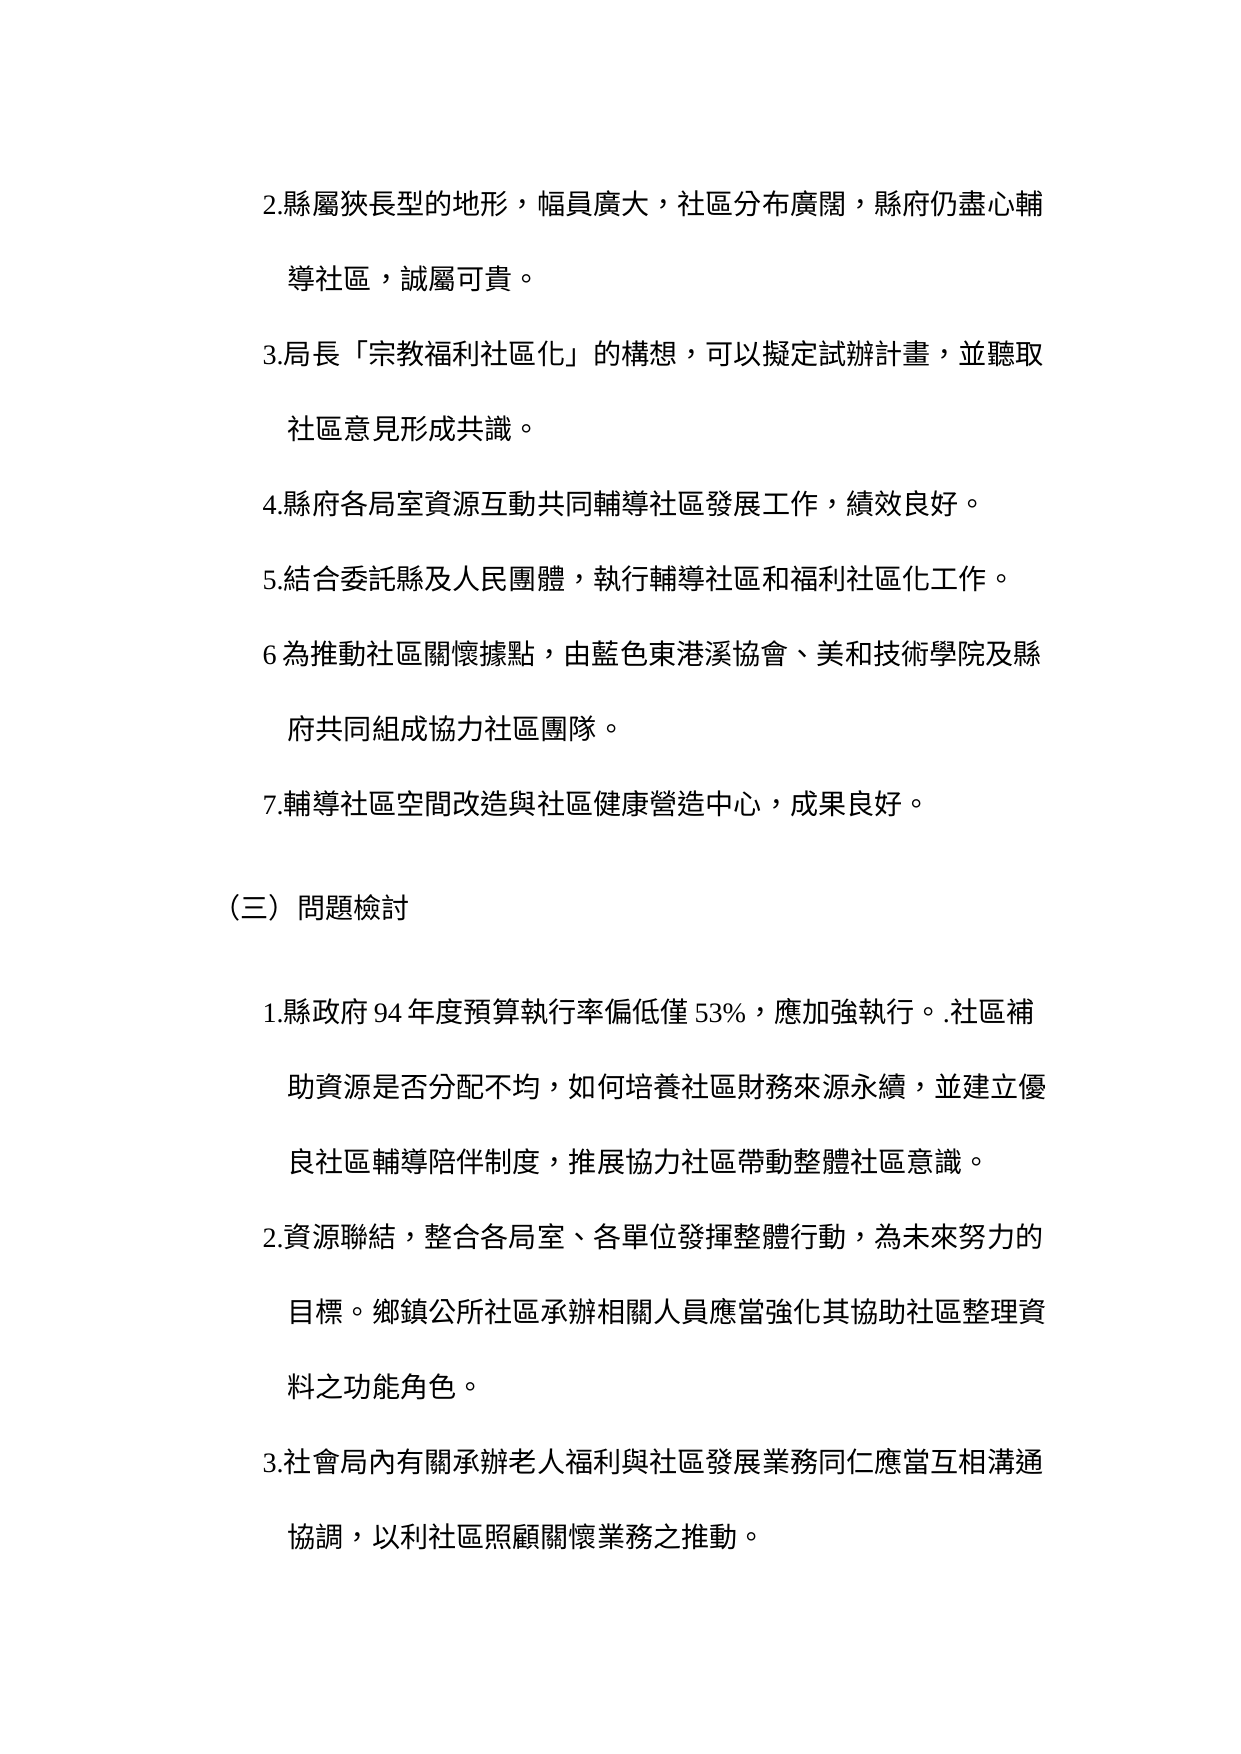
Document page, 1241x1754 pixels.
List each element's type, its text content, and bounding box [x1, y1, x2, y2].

text 5.結合委託縣及人民團體，執行輔導社區和福利社區化工作。 [262, 539, 1053, 614]
text 7.輔導社區空間改造與社區健康營造中心，成果良好。 [262, 764, 1053, 839]
text 3.社會局內有關承辦老人福利與社區發展業務同仁應當互相溝通協調，以利社區照顧關懷業務之推動。 [262, 1423, 1053, 1573]
text 2.縣屬狹長型的地形，幅員廣大，社區分布廣闊，縣府仍盡心輔導社區，誠屬可貴。 [262, 164, 1053, 314]
text 3.局長「宗教福利社區化」的構想，可以擬定試辦計畫，並聽取社區意見形成共識。 [262, 314, 1053, 464]
text （三）問題檢討 [187, 869, 1053, 944]
text 4.縣府各局室資源互動共同輔導社區發展工作，績效良好。 [262, 464, 1053, 539]
text 2.資源聯結，整合各局室、各單位發揮整體行動，為未來努力的目標。鄉鎮公所社區承辦相關人員應當強化其協助社區整理資料之功能角色。 [262, 1198, 1053, 1423]
text 6為推動社區關懷據點，由藍色東港溪協會、美和技術學院及縣府共同組成協力社區團隊。 [262, 614, 1053, 764]
text 1.縣政府94年度預算執行率偏低僅53%，應加強執行。.社區補助資源是否分配不均，如何培養社區財務來源永續，並建立優良社區輔導陪伴制度，推展協力社區帶動整體社區意識。 [262, 973, 1053, 1198]
